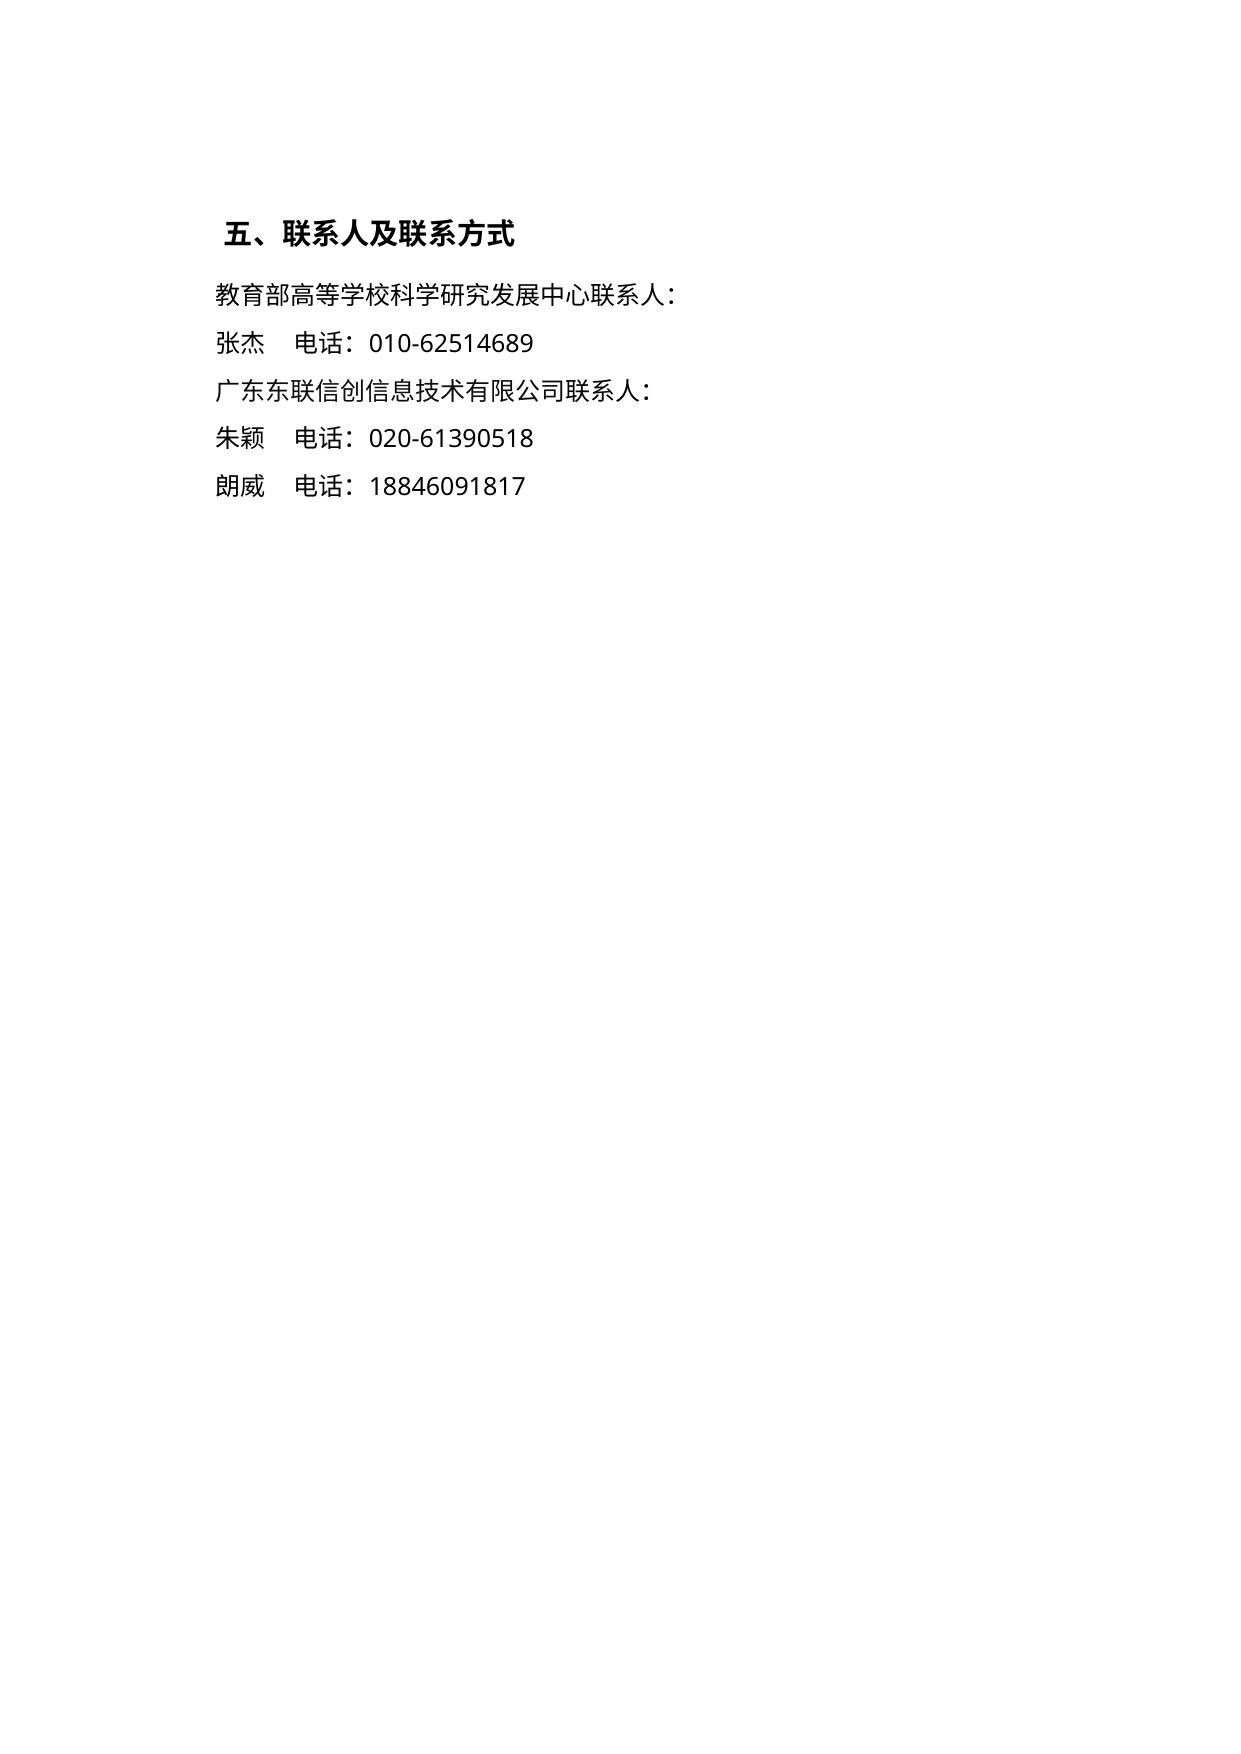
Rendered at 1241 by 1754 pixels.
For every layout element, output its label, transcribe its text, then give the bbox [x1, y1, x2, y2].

text 五、联系人及联系方式 [165, 198, 1075, 266]
text 朱颖 电话：020-61390518 [165, 409, 1075, 457]
text 教育部高等学校科学研究发展中心联系人： [165, 266, 1075, 314]
text 朗威 电话：18846091817 [165, 457, 1075, 505]
text 张杰 电话：010-62514689 [165, 314, 1075, 362]
text 广东东联信创信息技术有限公司联系人： [165, 362, 1075, 409]
